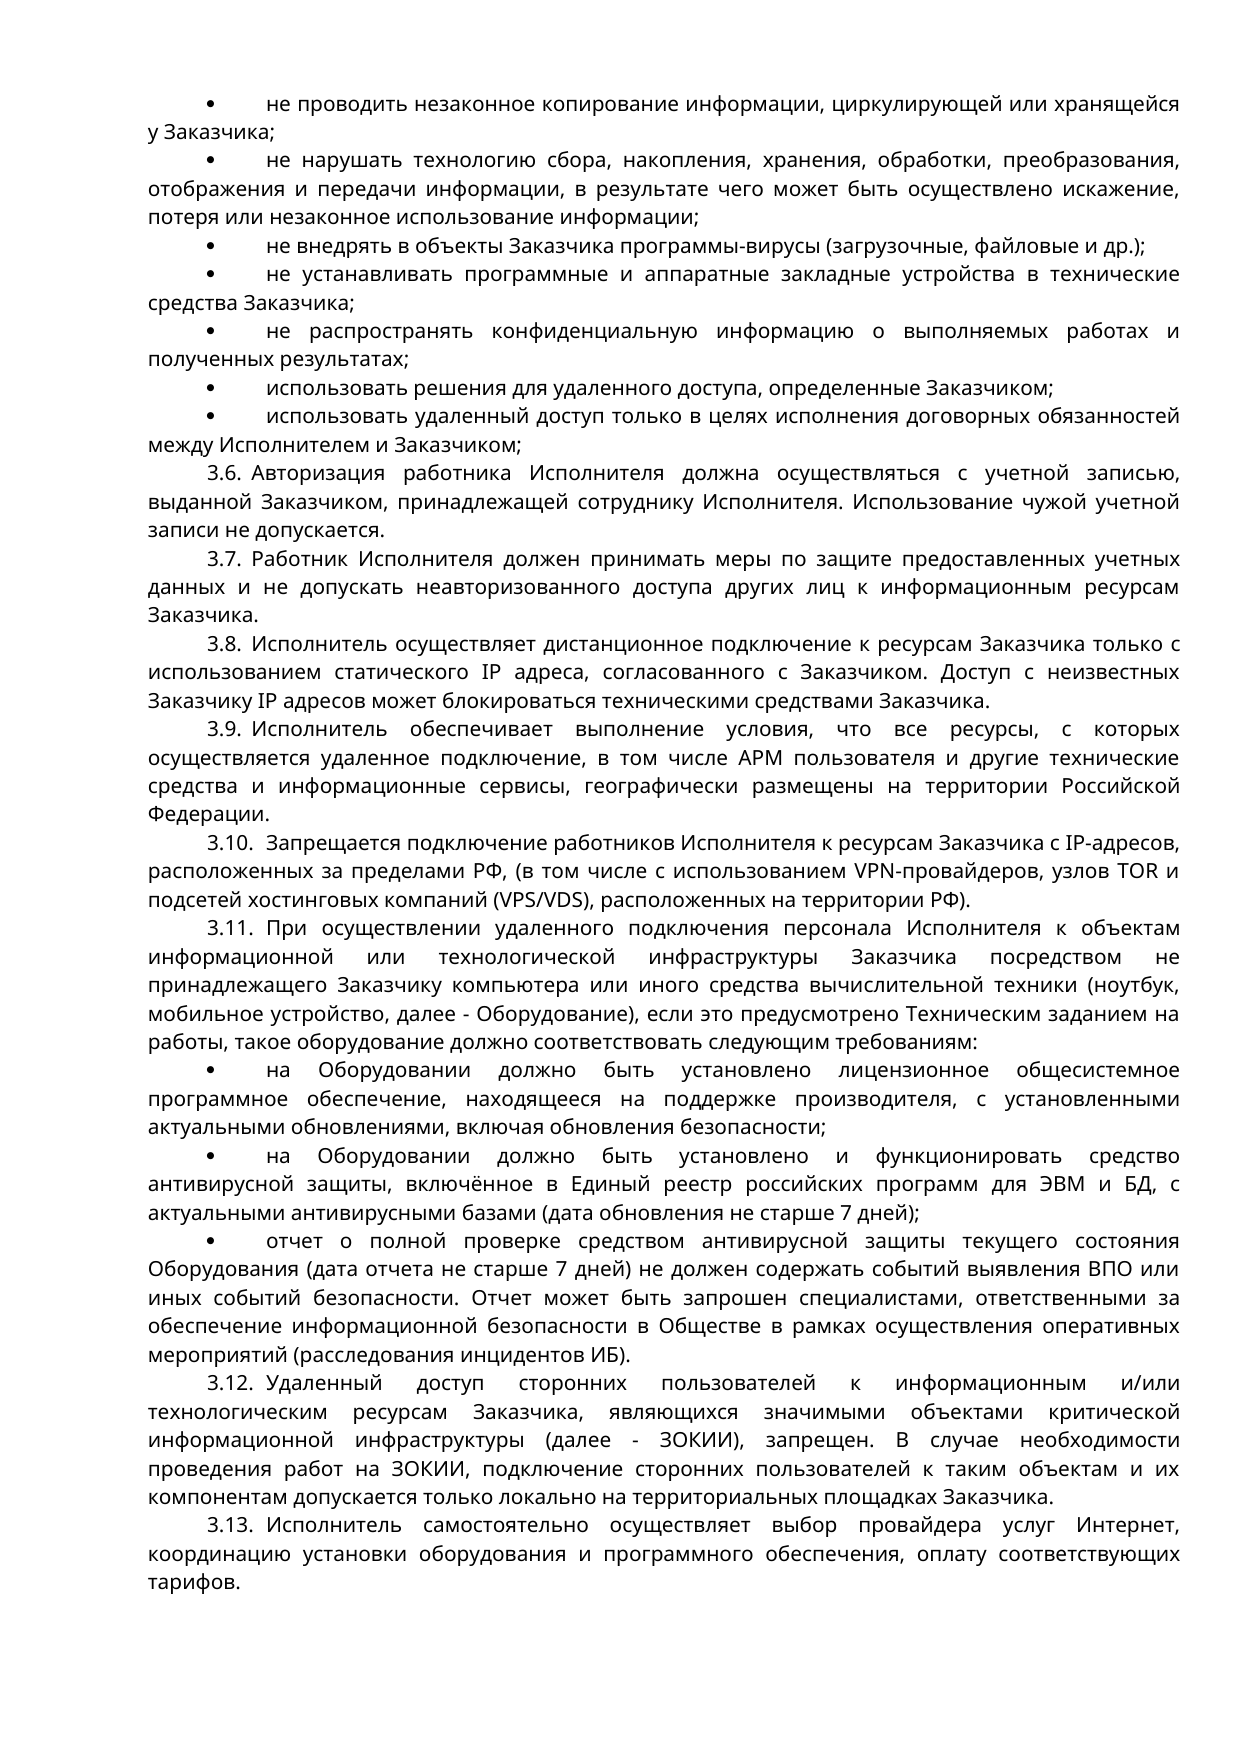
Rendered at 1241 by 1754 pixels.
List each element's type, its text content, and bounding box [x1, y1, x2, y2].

list Запрещается подключение работников Исполнителя к ресурсам Заказчика с IP-адресов, расположенных за пределами РФ, (в том числе с использованием VPN-провайдеров, узлов TOR и подсетей хостинговых компаний (VPS/VDS), расположенных на территории РФ). [148, 828, 1181, 913]
list на Оборудовании должно быть установлено лицензионное общесистемное программное обеспечение, находящееся на поддержке производителя, с установленными актуальными обновлениями, включая обновления безопасности; [148, 1056, 1181, 1141]
list Авторизация работника Исполнителя должна осуществляться с учетной записью, выданной Заказчиком, принадлежащей сотруднику Исполнителя. Использование чужой учетной записи не допускается. [148, 458, 1181, 544]
list При осуществлении удаленного подключения персонала Исполнителя к объектам информационной или технологической инфраструктуры Заказчика посредством не принадлежащего Заказчику компьютера или иного средства вычислительной техники (ноутбук, мобильное устройство, далее - Оборудование), если это предусмотрено Техническим заданием на работы, такое оборудование должно соответствовать следующим требованиям: [148, 913, 1181, 1056]
list не устанавливать программные и аппаратные закладные устройства в технические средства Заказчика; [148, 259, 1181, 316]
list использовать удаленный доступ только в целях исполнения договорных обязанностей между Исполнителем и Заказчиком; [148, 401, 1181, 458]
list не распространять конфиденциальную информацию о выполняемых работах и полученных результатах; [148, 316, 1181, 373]
list отчет о полной проверке средством антивирусной защиты текущего состояния Оборудования (дата отчета не старше 7 дней) не должен содержать событий выявления ВПО или иных событий безопасности. Отчет может быть запрошен специалистами, ответственными за обеспечение информационной безопасности в Обществе в рамках осуществления оперативных мероприятий (расследования инцидентов ИБ). [148, 1226, 1181, 1368]
list Исполнитель самостоятельно осуществляет выбор провайдера услуг Интернет, координацию установки оборудования и программного обеспечения, оплату соответствующих тарифов. [148, 1511, 1181, 1596]
list Исполнитель осуществляет дистанционное подключение к ресурсам Заказчика только с использованием статического IP адреса, согласованного с Заказчиком. Доступ с неизвестных Заказчику IP адресов может блокироваться техническими средствами Заказчика. [148, 629, 1181, 714]
list Работник Исполнителя должен принимать меры по защите предоставленных учетных данных и не допускать неавторизованного доступа других лиц к информационным ресурсам Заказчика. [148, 544, 1181, 629]
list не проводить незаконное копирование информации, циркулирующей или хранящейся у Заказчика; [148, 89, 1181, 146]
list не нарушать технологию сбора, накопления, хранения, обработки, преобразования, отображения и передачи информации, в результате чего может быть осуществлено искажение, потеря или незаконное использование информации; [148, 146, 1181, 231]
list на Оборудовании должно быть установлено и функционировать средство антивирусной защиты, включённое в Единый реестр российских программ для ЭВМ и БД, с актуальными антивирусными базами (дата обновления не старше 7 дней); [148, 1141, 1181, 1226]
list Исполнитель обеспечивает выполнение условия, что все ресурсы, с которых осуществляется удаленное подключение, в том числе АРМ пользователя и другие технические средства и информационные сервисы, географически размещены на территории Российской Федерации. [148, 714, 1181, 828]
list Удаленный доступ сторонних пользователей к информационным и/или технологическим ресурсам Заказчика, являющихся значимыми объектами критической информационной инфраструктуры (далее - ЗОКИИ), запрещен. В случае необходимости проведения работ на ЗОКИИ, подключение сторонних пользователей к таким объектам и их компонентам допускается только локально на территориальных площадках Заказчика. [148, 1368, 1181, 1511]
list использовать решения для удаленного доступа, определенные Заказчиком; [148, 373, 1181, 401]
list не внедрять в объекты Заказчика программы-вирусы (загрузочные, файловые и др.); [148, 231, 1181, 259]
